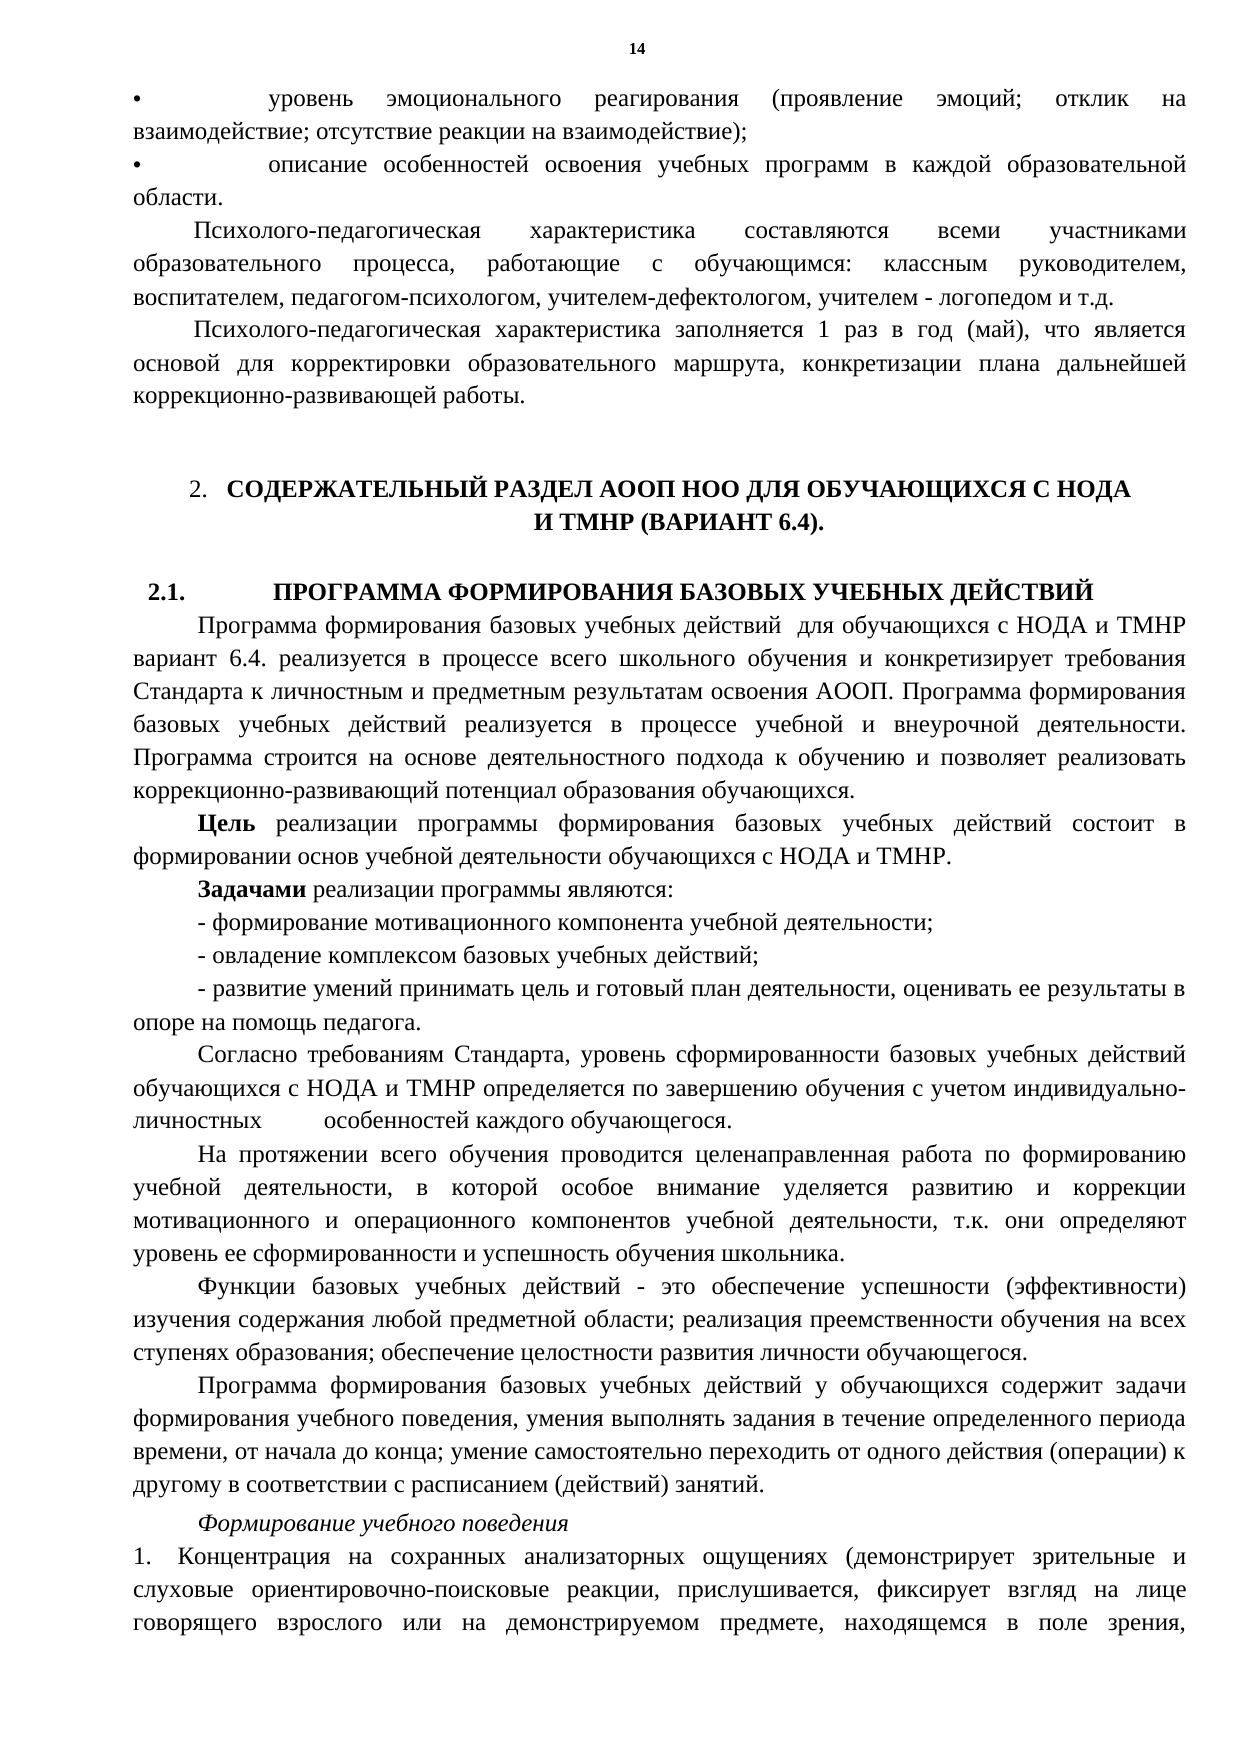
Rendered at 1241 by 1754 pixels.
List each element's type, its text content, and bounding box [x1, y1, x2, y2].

text - развитие умений принимать цель и готовый план деятельности, оценивать ее результаты в опоре на помощь педагога. [133, 973, 1187, 1035]
text Психолого-педагогическая характеристика заполняется 1 раз в год (май), что является основой для корректировки образовательного маршрута, конкретизации плана дальнейшей коррекционно-развивающей работы. [133, 314, 1187, 409]
list ПРОГРАММА ФОРМИРОВАНИЯ БАЗОВЫХ УЧЕБНЫХ ДЕЙСТВИЙ [148, 577, 1187, 606]
text Формирование учебного поведения [133, 1508, 1187, 1537]
text На протяжении всего обучения проводится целенаправленная работа по формированию учебной деятельности, в которой особое внимание уделяется развитию и коррекции мотивационного и операционного компонентов учебной деятельности, т.к. они определяют уровень ее сформированности и успешность обучения школьника. [133, 1139, 1187, 1266]
text Согласно требованиям Стандарта, уровень сформированности базовых учебных действий обучающихся с НОДА и ТМНР определяется по завершению обучения с учетом индивидуально-личностных особенностей каждого обучающегося. [133, 1039, 1187, 1134]
text Психолого-педагогическая характеристика составляются всеми участниками образовательного процесса, работающие с обучающимся: классным руководителем, воспитателем, педагогом-психологом, учителем-дефектологом, учителем - логопедом и т.д. [133, 216, 1187, 310]
text Цель реализации программы формирования базовых учебных действий состоит в формировании основ учебной деятельности обучающихся с НОДА и ТМНР. [133, 808, 1187, 870]
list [133, 1541, 1187, 1636]
text - формирование мотивационного компонента учебной деятельности; [133, 907, 1187, 936]
text Программа формирования базовых учебных действий у обучающихся содержит задачи формирования учебного поведения, умения выполнять задания в течение определенного периода времени, от начала до конца; умение самостоятельно переходить от одного действия (операции) к другому в соответствии с расписанием (действий) занятий. [133, 1370, 1187, 1498]
list уровень эмоционального реагирования (проявление эмоций; отклик на взаимодействие; отсутствие реакции на взаимодействие); [133, 83, 1187, 145]
text Функции базовых учебных действий - это обеспечение успешности (эффективности) изучения содержания любой предметной области; реализация преемственности обучения на всех ступенях образования; обеспечение целостности развития личности обучающегося. [133, 1271, 1187, 1366]
list СОДЕРЖАТЕЛЬНЫЙ РАЗДЕЛ АООП НОО ДЛЯ ОБУЧАЮЩИХСЯ С НОДА И ТМНР (ВАРИАНТ 6.4). [133, 474, 1187, 536]
list описание особенностей освоения учебных программ в каждой образовательной области. [133, 149, 1187, 211]
text Задачами реализации программы являются: [133, 874, 1187, 903]
text - овладение комплексом базовых учебных действий; [133, 941, 1187, 969]
text Программа формирования базовых учебных действий для обучающихся с НОДА и ТМНР вариант 6.4. реализуется в процессе всего школьного обучения и конкретизирует требования Стандарта к личностным и предметным результатам освоения АООП. Программа формирования базовых учебных действий реализуется в процессе учебной и внеурочной деятельности. Программа строится на основе деятельностного подхода к обучению и позволяет реализовать коррекционно-развивающий потенциал образования обучающихся. [133, 610, 1187, 804]
